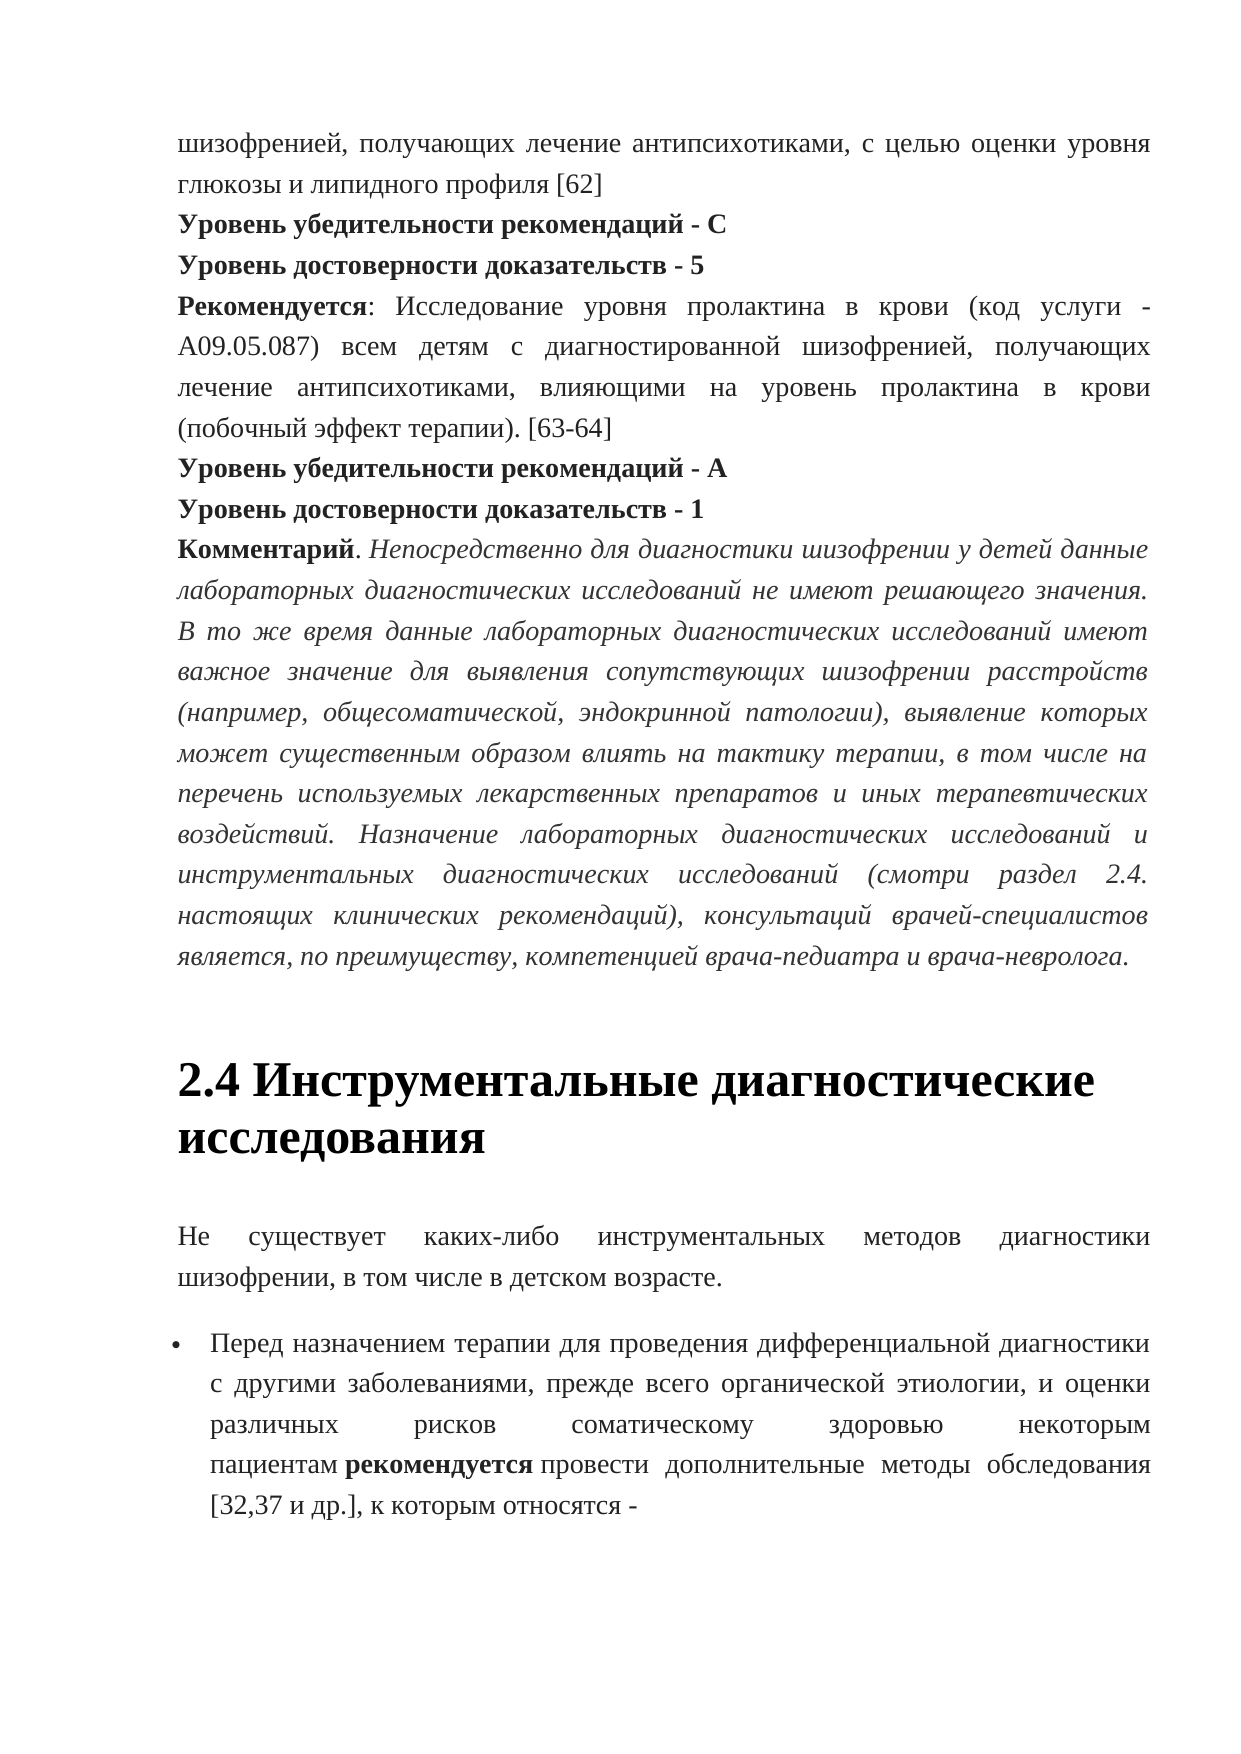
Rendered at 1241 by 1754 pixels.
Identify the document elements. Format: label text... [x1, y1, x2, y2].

text Уровень убедительности рекомендаций - С [177, 199, 1152, 240]
text Комментарий. Непосредственно для диагностики шизофрении у детей данные лабораторных диагностических исследований не имеют решающего значения. В то же время данные лабораторных диагностических исследований имеют важное значение для выявления сопутствующих шизофрении расстройств (например, общесоматической, эндокринной патологии), выявление которых может существенным образом влиять на тактику терапии, в том числе на перечень используемых лекарственных препаратов и иных терапевтических воздействий. Назначение лабораторных диагностических исследований и инструментальных диагностических исследований (смотри раздел 2.4. настоящих клинических рекомендаций), консультаций врачей-специалистов является, по преимуществу, компетенцией врача-педиатра и врача-невролога. [177, 524, 1152, 971]
text Уровень достоверности доказательств - 1 [177, 484, 1152, 524]
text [177, 118, 1152, 199]
text 2.4 Инструментальные диагностические исследования [177, 1049, 1152, 1164]
text Рекомендуется: Исследование уровня пролактина в крови (код услуги - A09.05.087) всем детям с диагностированной шизофренией, получающих лечение антипсихотиками, влияющими на уровень пролактина в крови (побочный эффект терапии). [63-64] [177, 281, 1152, 443]
list Перед назначением терапии для проведения дифференциальной диагностики с другими заболеваниями, прежде всего органической этиологии, и оценки различных рисков соматическому здоровью некоторым пациентам рекомендуется провести дополнительные методы обследования [32,37 и др.], к которым относятся - [172, 1317, 1152, 1521]
text Уровень достоверности доказательств - 5 [177, 240, 1152, 281]
text Не существует каких-либо инструментальных методов диагностики шизофрении, в том числе в детском возрасте. [177, 1211, 1152, 1292]
text Уровень убедительности рекомендаций - A [177, 443, 1152, 484]
